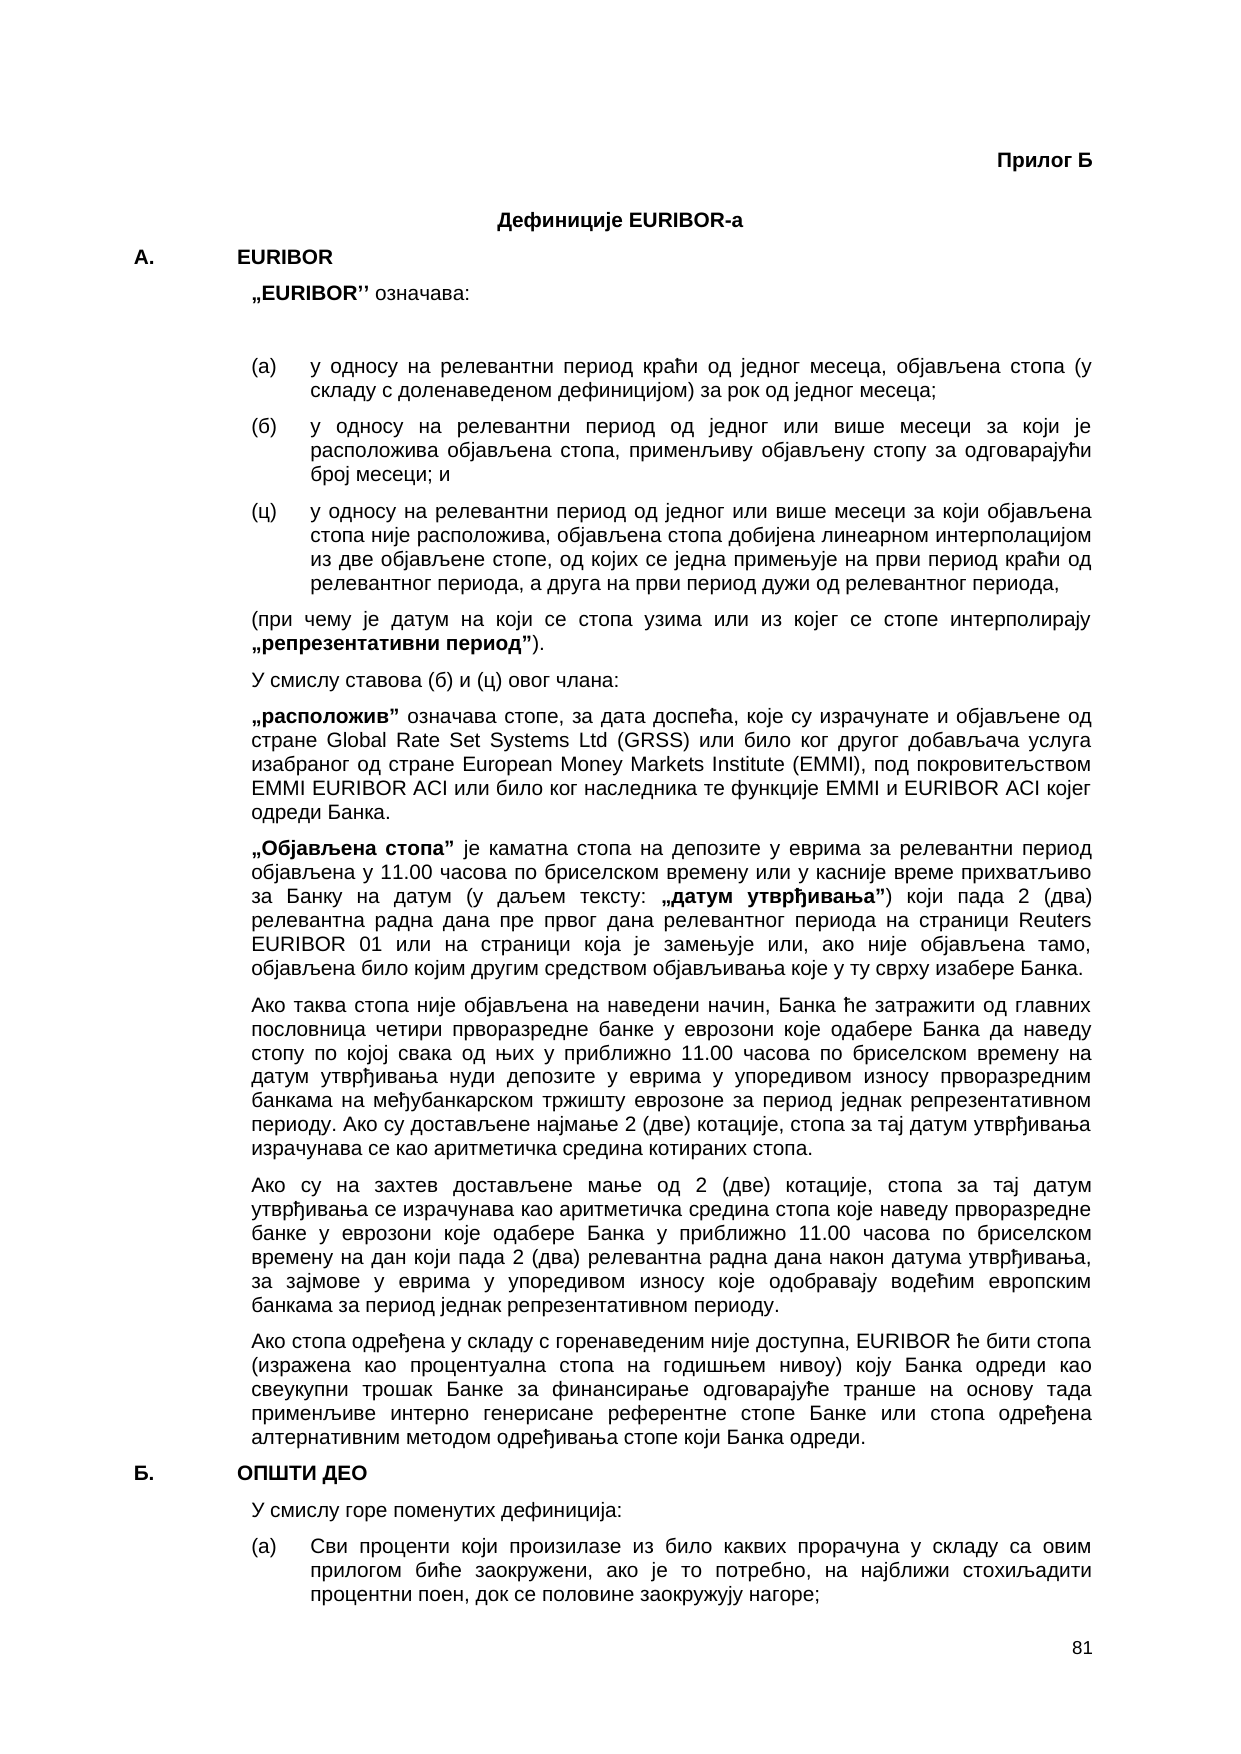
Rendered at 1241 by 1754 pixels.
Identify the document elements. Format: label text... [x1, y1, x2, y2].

text Ако су на захтев достављене мање од 2 (две) котације, стопа за тај датум утврђивања се израчунава као аритметичка средина стопа које наведу прворазредне банке у еврозони које одабере Банка у приближно 11.00 часова по бриселском времену на дан који пада 2 (два) релевантна радна дана након датума утврђивања, за зајмове у еврима у упоредивом износу које одобравају водећим европским банкама за период једнак репрезентативном периоду. [192, 1173, 1093, 1316]
text У смислу горе поменутих дефиниција: [251, 1498, 1093, 1522]
text (б) у односу на релевантни период од једног или више месеци за који је расположива објављена стопа, применљиву објављену стопу за одговарајући број месеци; и [251, 414, 1093, 486]
text „Објављена стопа” је каматна стопа на депозите у еврима за релевантни период објављена у 11.00 часова по бриселском времену или у касније време прихватљиво за Банку на датум (у даљем тексту: „датум утврђивања”) који пада 2 (два) релевантна радна дана пре првог дана релевантног периода на страници Reuters EURIBOR 01 или на страници која је замењује или, ако није објављена тамо, објављена било којим другим средством објављивања које у ту сврху изабере Банка. [192, 836, 1093, 980]
text (ц) у односу на релевантни период од једног или више месеци за који објављена стопа није расположива, објављена стопа добијена линеарном интерполацијом из две објављене стопе, од којих се једна примењује на први период краћи од релевантног периода, а друга на први период дужи од релевантног периода, [251, 499, 1093, 594]
text У смислу ставова (б) и (ц) овог члана: [192, 667, 1093, 691]
text (a) у односу на релевантни период краћи од једног месеца, објављена стопа (у складу с доленаведеном дефиницијом) за рок од једног месеца; [251, 354, 1093, 402]
text „EURIBOR’’ означава: [251, 281, 1093, 305]
list Дефиниције EURIBOR-а [148, 184, 1093, 232]
list Прилог Б [148, 148, 1093, 172]
text Б. ОПШТИ ДЕО [133, 1461, 1093, 1485]
text Ако таква стопа није објављена на наведени начин, Банка ће затражити од главних пословница четири прворазредне банке у еврозони које одабере Банка да наведу стопу по којој свака од њих у приближно 11.00 часова по бриселском времену на датум утврђивања нуди депозите у еврима у упоредивом износу прворазредним банкама на међубанкарском тржишту еврозоне за период једнак репрезентативном периоду. Ако су достављене најмање 2 (две) котације, стопа за тај датум утврђивања израчунава се као аритметичка средина котираних стопа. [251, 992, 1093, 1160]
text „расположив” означава стопе, за дата доспећа, које су израчунате и објављене од стране Global Rate Set Systems Ltd (GRSS) или било ког другог добављача услуга изабраног од стране European Money Markets Institute (EMMI), под покровитељством EMMI EURIBOR ACI или било ког наследника те функције EMMI и EURIBOR ACI којег одреди Банка. [192, 704, 1093, 824]
text Ако стопа одређена у складу с горенаведеним није доступна, EURIBOR ће бити стопа (изражена као процентуална стопа на годишњем нивоу) коју Банка одреди као свеукупни трошак Банке за финансирање одговарајуће транше на основу тада применљиве интерно генерисане референтне стопе Банке или стопа одређена алтернативним методом одређивања стопе који Банка одреди. [192, 1329, 1093, 1449]
text A. EURIBOR [133, 244, 1093, 268]
text (при чему је датум на који се стопа узима или из којег се стопе интерполирају „репрезентативни период”). [192, 607, 1093, 655]
text (а) Сви проценти који произилазе из било каквих прорачуна у складу са овим прилогом биће заокружени, ако је то потребно, на најближи стохиљадити процентни поен, док се половине заокружују нагоре; [251, 1534, 1093, 1606]
